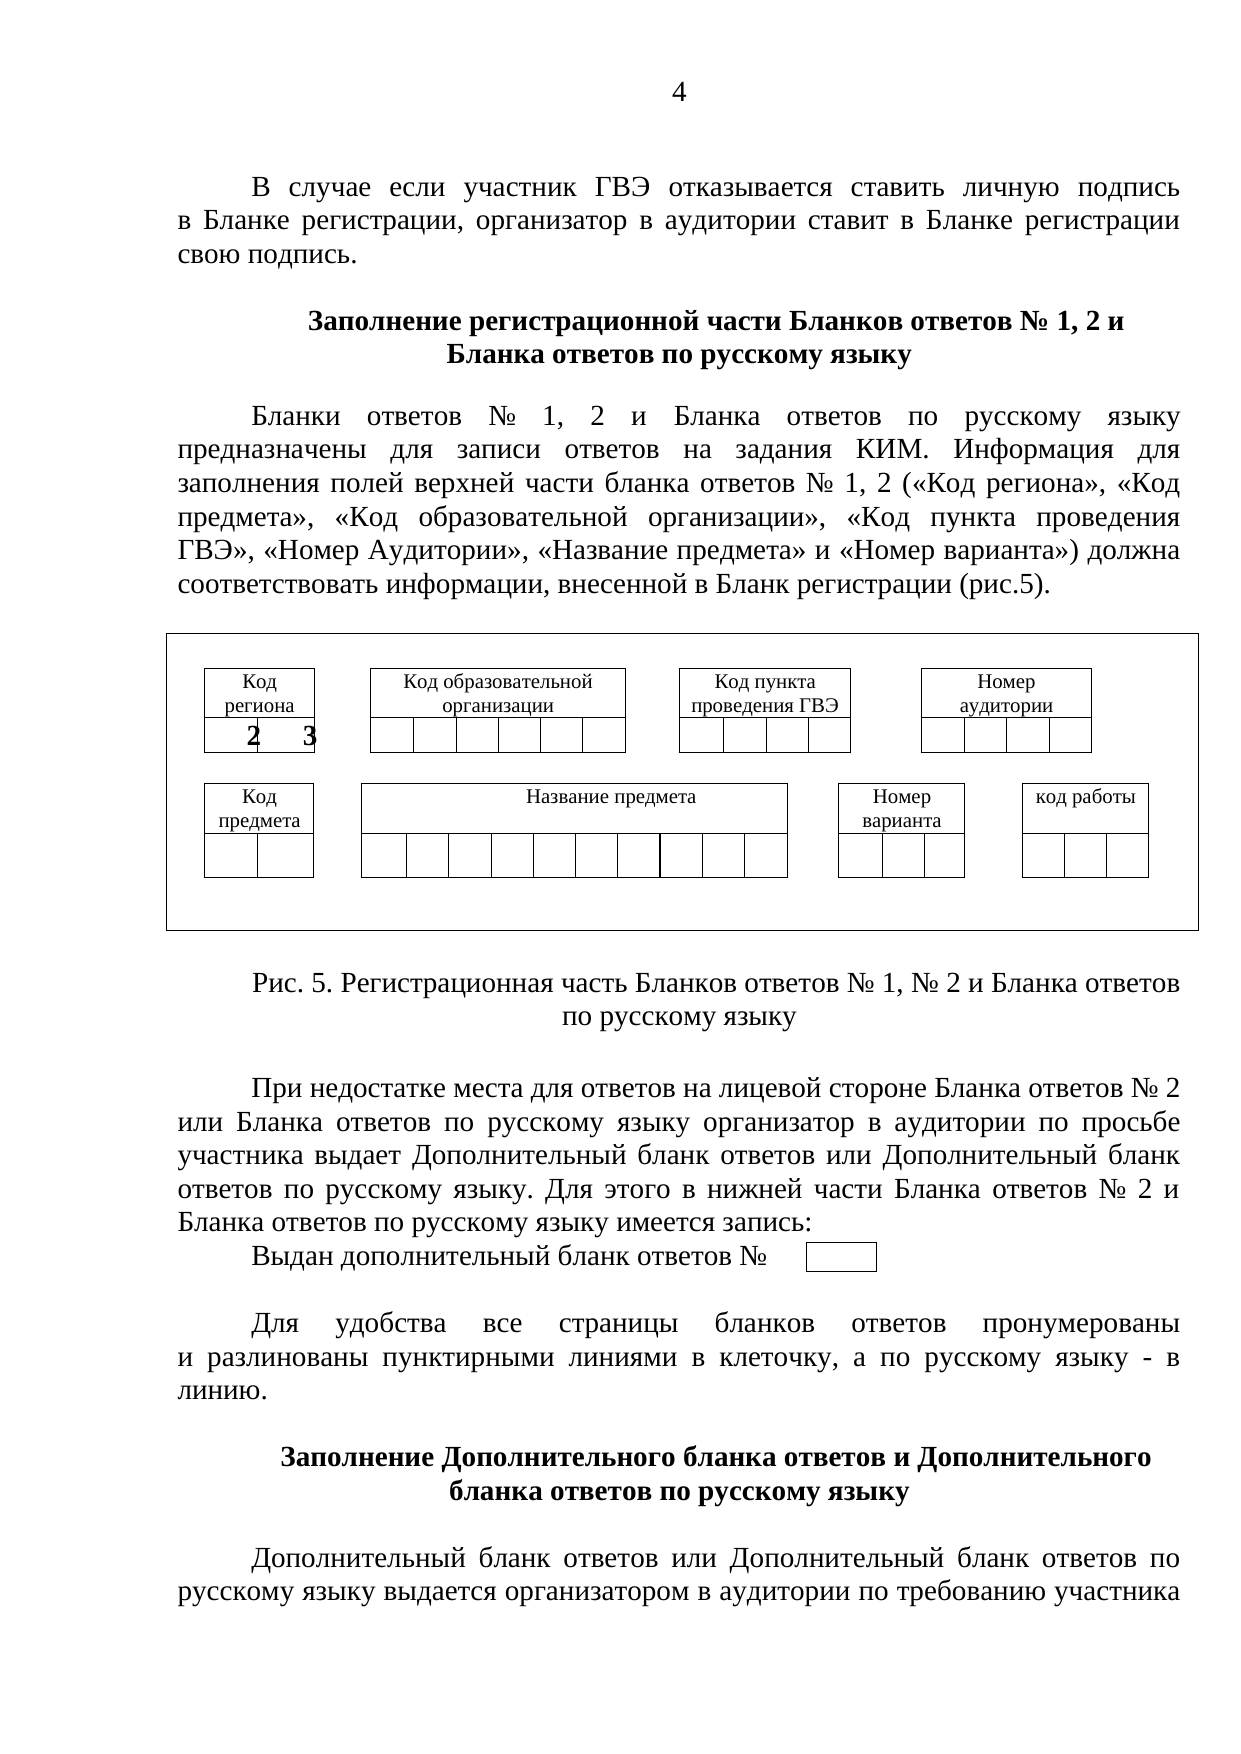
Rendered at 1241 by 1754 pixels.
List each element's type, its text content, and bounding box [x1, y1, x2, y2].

text Рис. 5. Регистрационная часть Бланков ответов № 1, № 2 и Бланка ответов по русскому языку [177, 965, 1181, 1032]
text Бланки ответов № 1, 2 и Бланка ответов по русскому языку предназначены для записи ответов на задания КИМ. Информация для заполнения полей верхней части бланка ответов № 1, 2 («Код региона», «Код предмета», «Код образовательной организации», «Код пункта проведения ГВЭ», «Номер Аудитории», «Название предмета» и «Номер варианта») должна соответствовать информации, внесенной в Бланк регистрации (рис.5). [177, 398, 1181, 599]
text Выдан дополнительный бланк ответов № [177, 1238, 1240, 1272]
text В случае если участник ГВЭ отказывается ставить личную подпись в Бланке регистрации, организатор в аудитории ставит в Бланке регистрации свою подпись. [177, 169, 1181, 269]
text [177, 1540, 1181, 1607]
table_header [167, 634, 1198, 930]
text Заполнение регистрационной части Бланков ответов № 1, 2 и Бланка ответов по русскому языку [177, 303, 1181, 370]
text При недостатке места для ответов на лицевой стороне Бланка ответов № 2 или Бланка ответов по русскому языку организатор в аудитории по просьбе участника выдает Дополнительный бланк ответов или Дополнительный бланк ответов по русскому языку. Для этого в нижней части Бланка ответов № 2 и Бланка ответов по русскому языку имеется запись: [177, 1070, 1181, 1238]
table_header [807, 1243, 876, 1271]
text Для удобства все страницы бланков ответов пронумерованы и разлинованы пунктирными линиями в клеточку, а по русскому языку - в линию. [177, 1305, 1181, 1406]
text Заполнение Дополнительного бланка ответов и Дополнительного бланка ответов по русскому языку [177, 1439, 1181, 1506]
